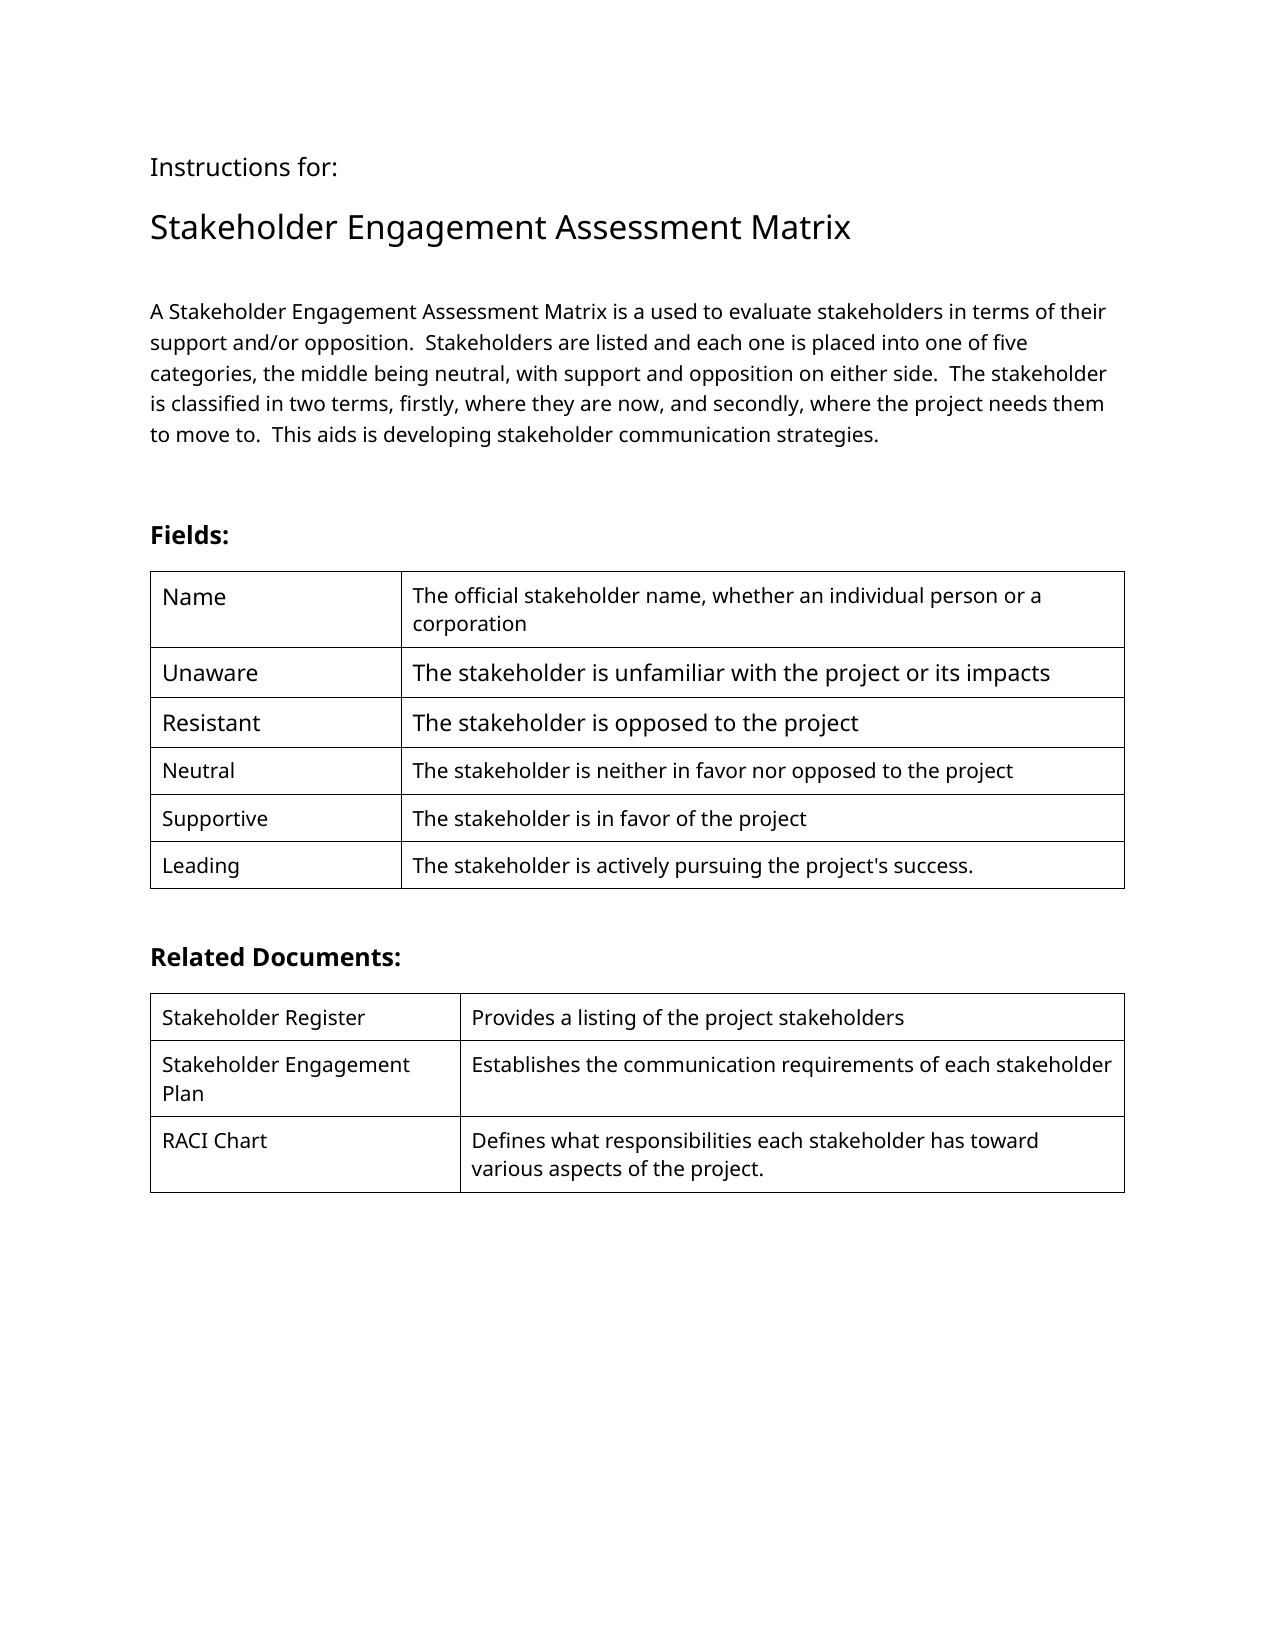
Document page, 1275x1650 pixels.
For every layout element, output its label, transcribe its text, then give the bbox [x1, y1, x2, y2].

table_cell The stakeholder is neither in favor nor opposed to the project [402, 748, 1124, 794]
text Related Documents: [150, 940, 1125, 974]
table_cell The stakeholder is actively pursuing the project's success. [402, 842, 1124, 888]
table_cell The stakeholder is in favor of the project [402, 795, 1124, 841]
table_cell Stakeholder Engagement Plan [151, 1041, 460, 1116]
table_header Name [151, 572, 401, 647]
table_cell RACI Chart [151, 1117, 460, 1192]
table_cell Establishes the communication requirements of each stakeholder [461, 1041, 1124, 1116]
table_cell The stakeholder is opposed to the project [402, 698, 1124, 747]
table_header Provides a listing of the project stakeholders [461, 994, 1124, 1040]
table_cell Resistant [151, 698, 401, 747]
table_cell Defines what responsibilities each stakeholder has toward various aspects of the project. [461, 1117, 1124, 1192]
table_cell Leading [151, 842, 401, 888]
table_header The official stakeholder name, whether an individual person or a corporation [402, 572, 1124, 647]
table_cell Supportive [151, 795, 401, 841]
text Stakeholder Engagement Assessment Matrix [150, 203, 1125, 249]
table_cell The stakeholder is unfamiliar with the project or its impacts [402, 648, 1124, 697]
table_header Stakeholder Register [151, 994, 460, 1040]
table_cell Neutral [151, 748, 401, 794]
text A Stakeholder Engagement Assessment Matrix is a used to evaluate stakeholders in terms of their support and/or opposition. Stakeholders are listed and each one is placed into one of five categories, the middle being neutral, with support and opposition on either side. The stakeholder is classified in two terms, firstly, where they are now, and secondly, where the project needs them to move to. This aids is developing stakeholder communication strategies. [150, 297, 1125, 448]
text Instructions for: [150, 150, 1125, 184]
table_cell Unaware [151, 648, 401, 697]
text Fields: [150, 518, 1125, 552]
